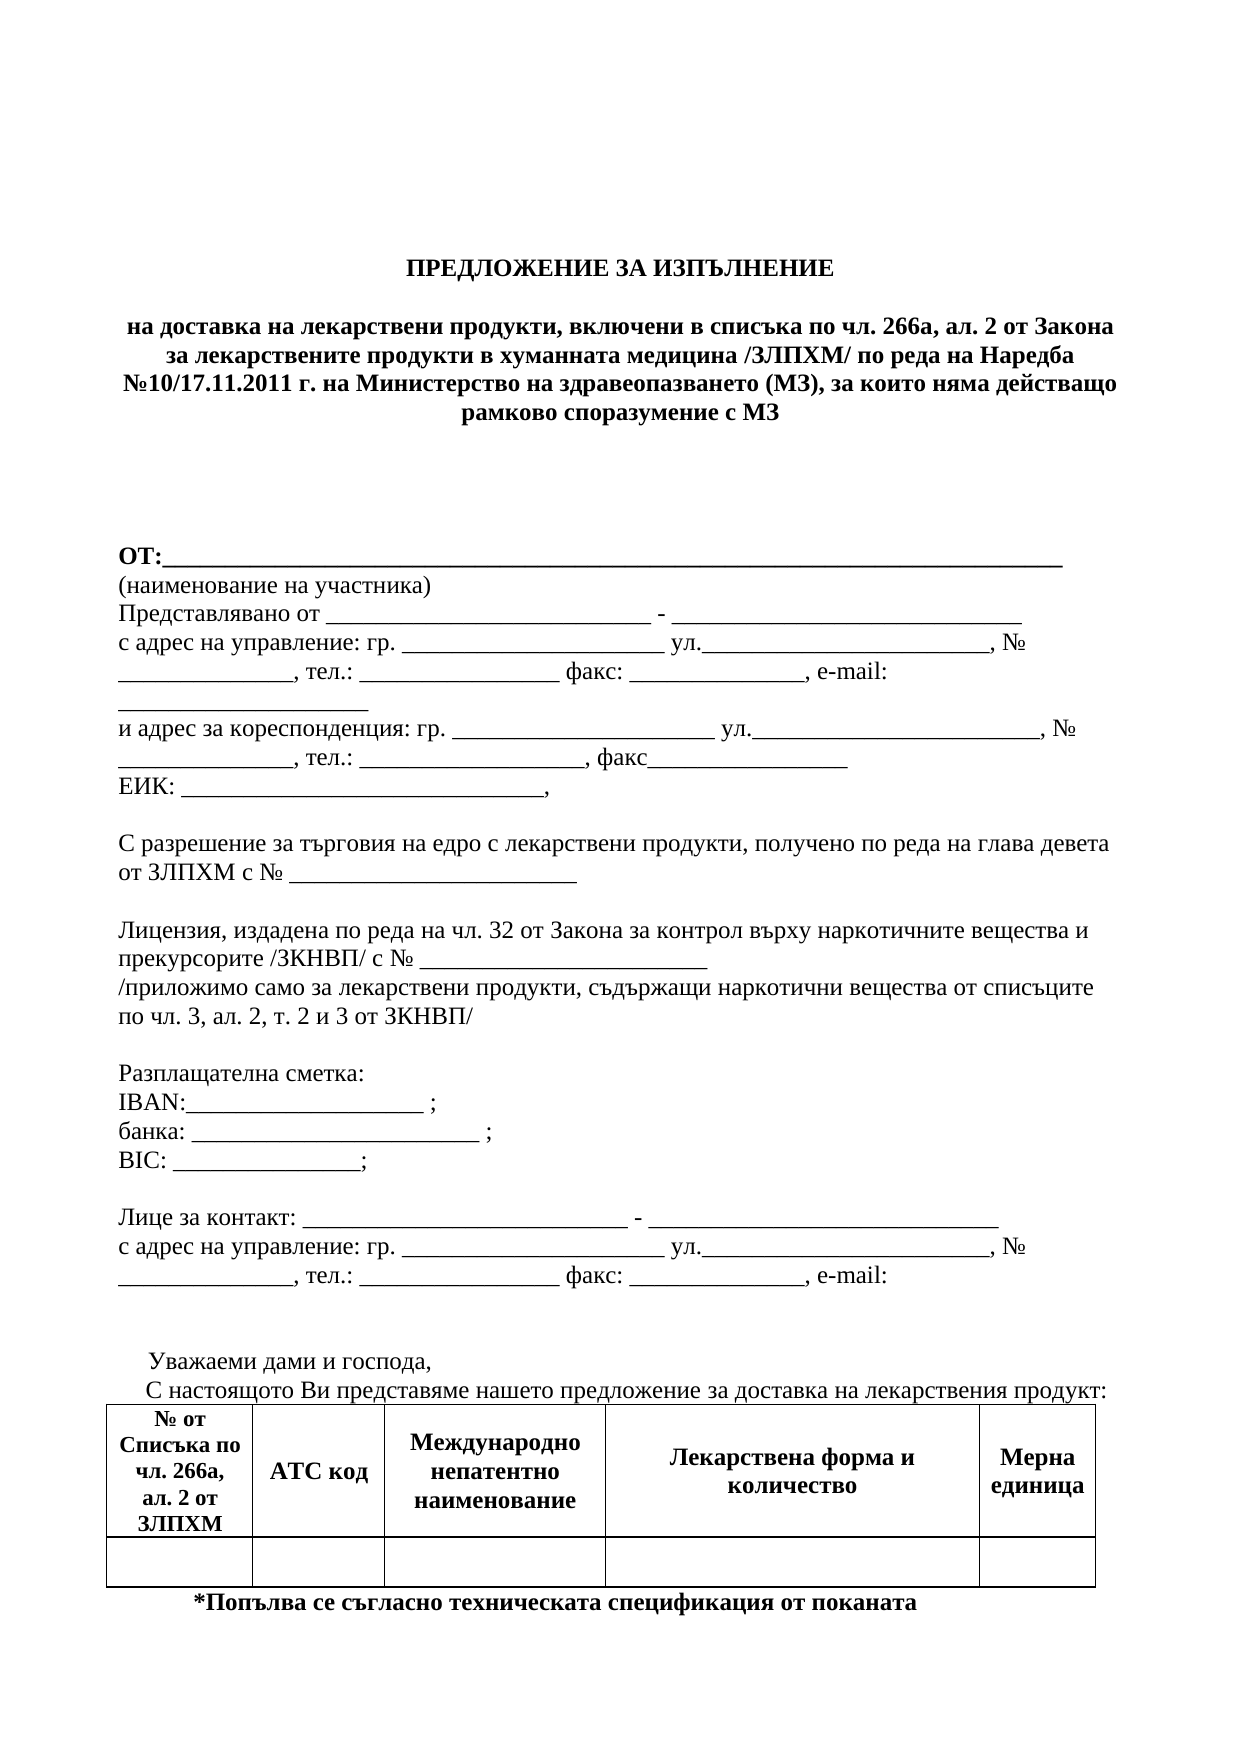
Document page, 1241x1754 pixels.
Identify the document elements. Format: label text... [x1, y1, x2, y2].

text Уважаеми дами и господа, [118, 1346, 1122, 1375]
text С разрешение за търговия на едро с лекарствени продукти, получено по реда на глава девета от ЗЛПХМ с № _______________________ [118, 828, 1122, 886]
table_cell [980, 1538, 1095, 1586]
table_header Мерна единица [980, 1405, 1095, 1536]
text с адрес на управление: гр. _____________________ ул._______________________, № ______________, тел.: ________________ факс: ______________, e-mail: ____________________ [118, 627, 1122, 713]
text BIC: _______________; [118, 1145, 1122, 1173]
text на доставка на лекарствени продукти, включени в списъка по чл. 266а, ал. 2 от Закона за лекарствените продукти в хуманната медицина /ЗЛПХМ/ по реда на Наредба №10/17.11.2011 г. на Министерство на здравеопазването (МЗ), за които няма действащо рамково споразумение с МЗ [118, 311, 1122, 426]
text и адрес за кореспонденция: гр. _____________________ ул._______________________, № ______________, тел.: __________________, факс________________ [118, 713, 1122, 771]
table_cell [253, 1538, 384, 1586]
text IBAN:___________________ ; [118, 1087, 1122, 1116]
text ПРЕДЛОЖЕНИЕ ЗА ИЗПЪЛНЕНИЕ [118, 253, 1122, 282]
table_header ATC код [253, 1405, 384, 1536]
text Лицензия, издадена по реда на чл. 32 от Закона за контрол върху наркотичните вещества и прекурсорите /ЗКНВП/ с № _______________________ [118, 915, 1122, 972]
table_header Международно непатентно наименование [385, 1405, 605, 1536]
text (наименование на участника) [118, 570, 1122, 598]
table_header Лекарствена форма и количество [606, 1405, 979, 1536]
text /приложимо само за лекарствени продукти, съдържащи наркотични вещества от списъците по чл. 3, ал. 2, т. 2 и 3 от ЗКНВП/ [118, 972, 1122, 1030]
text ЕИК: _____________________________, [118, 771, 1122, 800]
text Лице за контакт: __________________________ - ____________________________ [118, 1202, 1122, 1231]
text Разплащателна сметка: [118, 1058, 1122, 1087]
text Представлявано от __________________________ - ____________________________ [118, 598, 1122, 627]
table_cell [107, 1538, 252, 1586]
text банка: _______________________ ; [118, 1116, 1122, 1145]
table_cell [606, 1538, 979, 1586]
table_header № от Списъка по чл. 266а, ал. 2 от ЗЛПХМ [107, 1405, 252, 1536]
text С настоящото Ви представяме нашето предложение за доставка на лекарствения продукт: [118, 1375, 1122, 1403]
table_cell [385, 1538, 605, 1586]
text с адрес на управление: гр. _____________________ ул._______________________, № ______________, тел.: ________________ факс: ______________, e-mail: [118, 1231, 1122, 1288]
list *Попълва се съгласно техническата спецификация от поканата [193, 1587, 1122, 1616]
text ОТ:________________________________________________________________________ [118, 541, 1122, 570]
